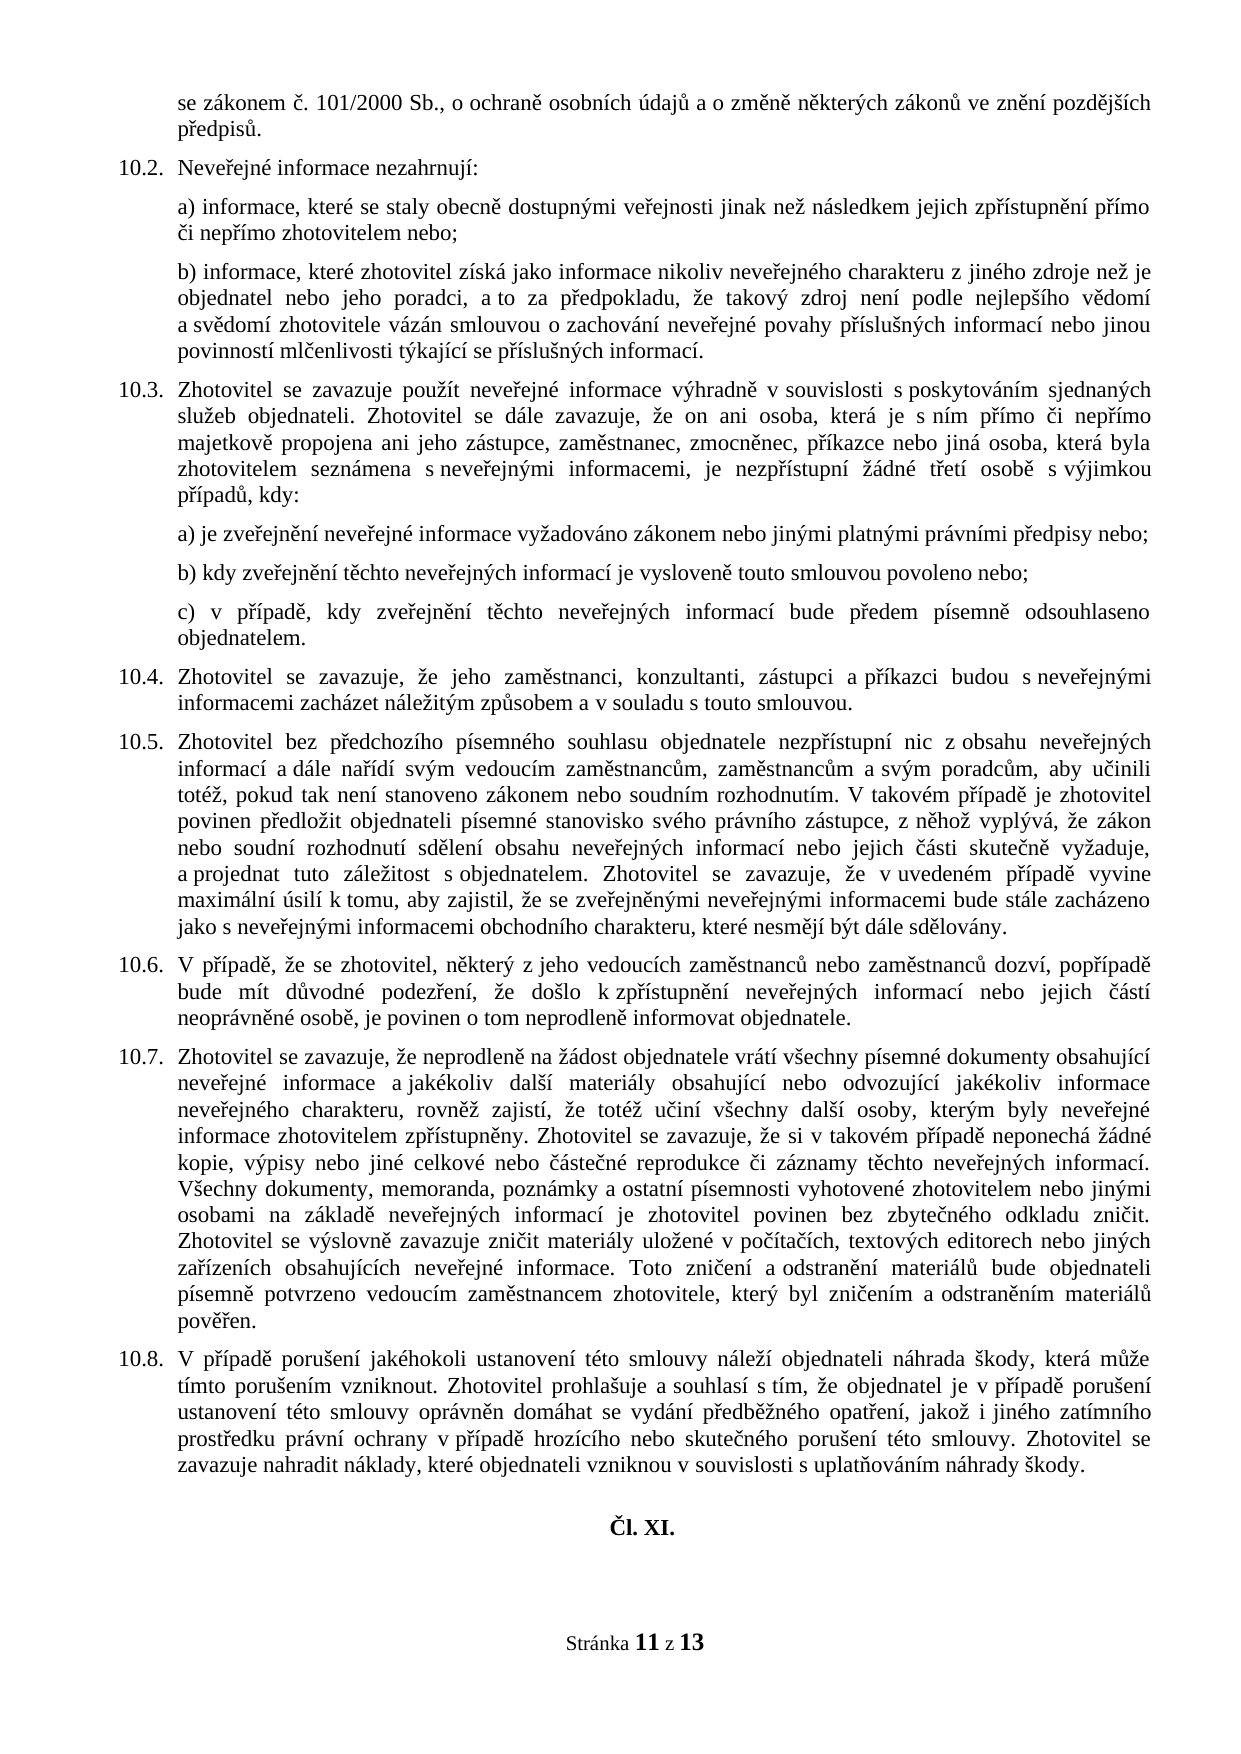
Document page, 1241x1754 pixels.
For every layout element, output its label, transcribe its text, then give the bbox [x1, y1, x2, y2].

list V případě porušení jakéhokoli ustanovení této smlouvy náleží objednateli náhrada škody, která může tímto porušením vzniknout. Zhotovitel prohlašuje a souhlasí s tím, že objednatel je v případě porušení ustanovení této smlouvy oprávněn domáhat se vydání předběžného opatření, jakož i jiného zatímního prostředku právní ochrany v případě hrozícího nebo skutečného porušení této smlouvy. Zhotovitel se zavazuje nahradit náklady, které objednateli vzniknou v souvislosti s uplatňováním náhrady škody. [118, 1346, 1152, 1477]
list Zhotovitel se zavazuje použít neveřejné informace výhradně v souvislosti s poskytováním sjednaných služeb objednateli. Zhotovitel se dále zavazuje, že on ani osoba, která je s ním přímo či nepřímo majetkově propojena ani jeho zástupce, zaměstnanec, zmocněnec, příkazce nebo jiná osoba, která byla zhotovitelem seznámena s neveřejnými informacemi, je nezpřístupní žádné třetí osobě s výjimkou případů, kdy: [118, 376, 1152, 508]
text c) v případě, kdy zveřejnění těchto neveřejných informací bude předem písemně odsouhlaseno objednatelem. [177, 598, 1152, 651]
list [118, 89, 1152, 141]
text a) je zveřejnění neveřejné informace vyžadováno zákonem nebo jinými platnými právními předpisy nebo; [177, 520, 1152, 546]
list Zhotovitel se zavazuje, že neprodleně na žádost objednatele vrátí všechny písemné dokumenty obsahující neveřejné informace a jakékoliv další materiály obsahující nebo odvozující jakékoliv informace neveřejného charakteru, rovněž zajistí, že totéž učiní všechny další osoby, kterým byly neveřejné informace zhotovitelem zpřístupněny. Zhotovitel se zavazuje, že si v takovém případě neponechá žádné kopie, výpisy nebo jiné celkové nebo částečné reprodukce či záznamy těchto neveřejných informací. Všechny dokumenty, memoranda, poznámky a ostatní písemnosti vyhotovené zhotovitelem nebo jinými osobami na základě neveřejných informací je zhotovitel povinen bez zbytečného odkladu zničit. Zhotovitel se výslovně zavazuje zničit materiály uložené v počítačích, textových editorech nebo jiných zařízeních obsahujících neveřejné informace. Toto zničení a odstranění materiálů bude objednateli písemně potvrzeno vedoucím zaměstnancem zhotovitele, který byl zničením a odstraněním materiálů pověřen. [118, 1043, 1152, 1333]
list Zhotovitel se zavazuje, že jeho zaměstnanci, konzultanti, zástupci a příkazci budou s neveřejnými informacemi zacházet náležitým způsobem a v souladu s touto smlouvou. [118, 663, 1152, 716]
list V případě, že se zhotovitel, některý z jeho vedoucích zaměstnanců nebo zaměstnanců dozví, popřípadě bude mít důvodné podezření, že došlo k zpřístupnění neveřejných informací nebo jejich částí neoprávněné osobě, je povinen o tom neprodleně informovat objednatele. [118, 952, 1152, 1031]
list Zhotovitel bez předchozího písemného souhlasu objednatele nezpřístupní nic z obsahu neveřejných informací a dále nařídí svým vedoucím zaměstnancům, zaměstnancům a svým poradcům, aby učinili totéž, pokud tak není stanoveno zákonem nebo soudním rozhodnutím. V takovém případě je zhotovitel povinen předložit objednateli písemné stanovisko svého právního zástupce, z něhož vyplývá, že zákon nebo soudní rozhodnutí sdělení obsahu neveřejných informací nebo jejich části skutečně vyžaduje, a projednat tuto záležitost s objednatelem. Zhotovitel se zavazuje, že v uvedeném případě vyvine maximální úsilí k tomu, aby zajistil, že se zveřejněnými neveřejnými informacemi bude stále zacházeno jako s neveřejnými informacemi obchodního charakteru, které nesmějí být dále sdělovány. [118, 728, 1152, 939]
text b) informace, které zhotovitel získá jako informace nikoliv neveřejného charakteru z jiného zdroje než je objednatel nebo jeho poradci, a to za předpokladu, že takový zdroj není podle nejlepšího vědomí a svědomí zhotovitele vázán smlouvou o zachování neveřejné povahy příslušných informací nebo jinou povinností mlčenlivosti týkající se příslušných informací. [177, 258, 1152, 363]
text b) kdy zveřejnění těchto neveřejných informací je vysloveně touto smlouvou povoleno nebo; [177, 559, 1152, 585]
text a) informace, které se staly obecně dostupnými veřejnosti jinak než následkem jejich zpřístupnění přímo či nepřímo zhotovitelem nebo; [177, 193, 1152, 245]
text Čl. XI. [133, 1514, 1152, 1540]
list Neveřejné informace nezahrnují: [118, 154, 1152, 180]
